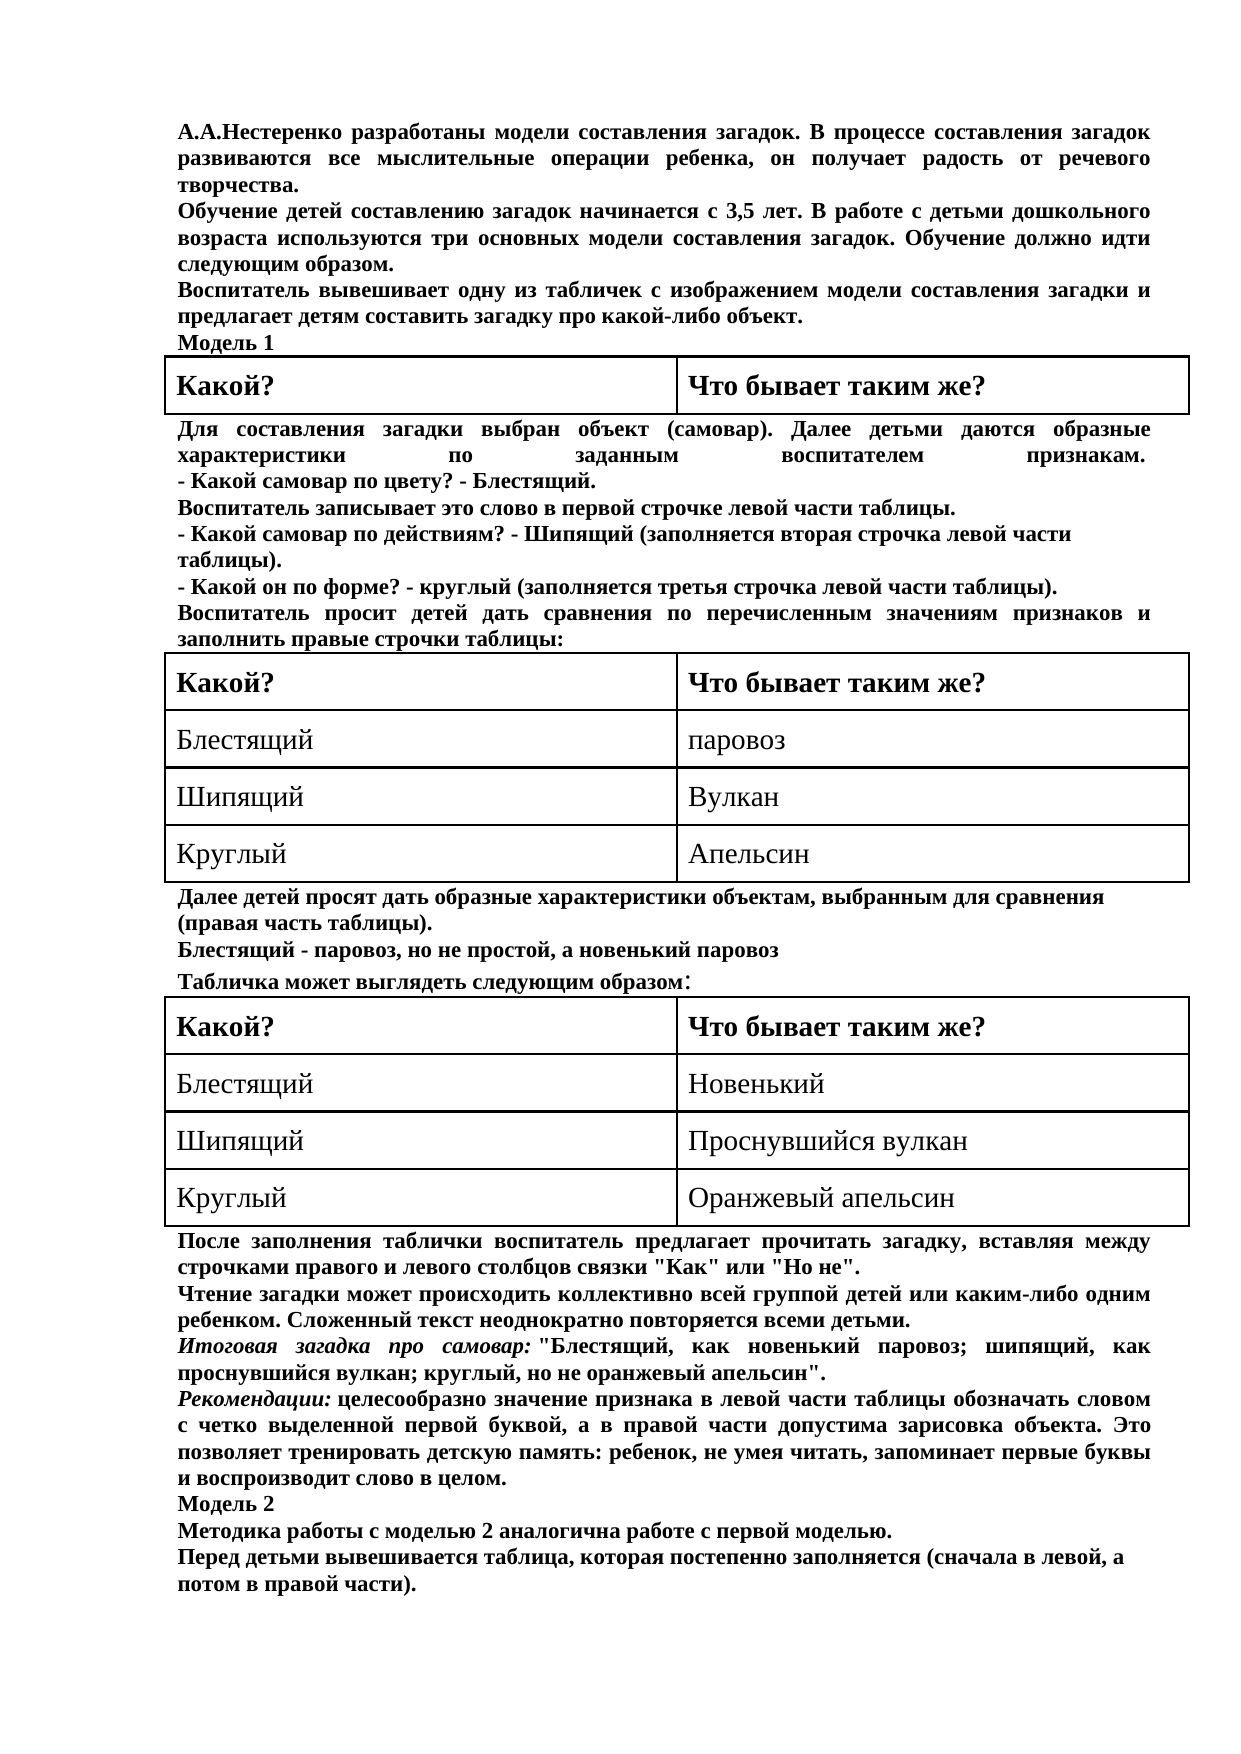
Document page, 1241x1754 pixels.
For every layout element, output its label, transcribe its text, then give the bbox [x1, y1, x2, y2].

table_cell Новенький [678, 1055, 1188, 1110]
text Методика работы с моделью 2 аналогична работе с первой моделью. [177, 1517, 1152, 1543]
text После заполнения таблички воспитатель предлагает прочитать загадку, вставляя между строчками правого и левого столбцов связки "Как" или "Но не". [177, 1227, 1152, 1280]
table_header Что бывает таким же? [678, 358, 1188, 413]
table_header Что бывает таким же? [678, 998, 1188, 1053]
text Для составления загадки выбран объект (самовар). Далее детьми даются образные характеристики по заданным воспитателем признакам. - Какой самовар по цвету? - Блестящий. [177, 415, 1152, 494]
text Воспитатель вывешивает одну из табличек с изображением модели составления загадки и предлагает детям составить загадку про какой-либо объект. [177, 276, 1152, 329]
table_cell Шипящий [166, 769, 676, 824]
table_header Какой? [166, 654, 676, 709]
table_cell Круглый [166, 1170, 676, 1225]
text Воспитатель просит детей дать сравнения по перечисленным значениям признаков и заполнить правые строчки таблицы: [177, 599, 1152, 652]
table_header Какой? [166, 998, 676, 1053]
table_header Что бывает таким же? [678, 654, 1188, 709]
text Модель 1 [177, 329, 1152, 355]
text А.А.Нестеренко разработаны модели составления загадок. В процессе составления загадок развиваются все мыслительные операции ребенка, он получает радость от речевого творчества. [177, 118, 1152, 197]
table_cell Шипящий [166, 1113, 676, 1168]
text Модель 2 [177, 1491, 1152, 1517]
table_cell Круглый [166, 826, 676, 881]
table_cell Вулкан [678, 769, 1188, 824]
table_header Какой? [166, 358, 676, 413]
text Блестящий - паровоз, но не простой, а новенький паровоз [177, 936, 1152, 962]
table_cell паровоз [678, 711, 1188, 766]
table_cell Проснувшийся вулкан [678, 1113, 1188, 1168]
text Перед детьми вывешивается таблица, которая постепенно заполняется (сначала в левой, а потом в правой части). [177, 1543, 1152, 1596]
text Далее детей просят дать образные характеристики объектам, выбранным для сравнения (правая часть таблицы). [177, 883, 1152, 936]
table_cell Апельсин [678, 826, 1188, 881]
text Итоговая загадка про самовар: "Блестящий, как новенький паровоз; шипящий, как проснувшийся вулкан; круглый, но не оранжевый апельсин". [177, 1332, 1152, 1385]
table_cell Блестящий [166, 711, 676, 766]
table_cell Блестящий [166, 1055, 676, 1110]
table_cell Оранжевый апельсин [678, 1170, 1188, 1225]
text Рекомендации: целесообразно значение признака в левой части таблицы обозначать словом с четко выделенной первой буквой, а в правой части допустима зарисовка объекта. Это позволяет тренировать детскую память: ребенок, не умея читать, запоминает первые буквы и воспроизводит слово в целом. [177, 1385, 1152, 1491]
text Обучение детей составлению загадок начинается с 3,5 лет. В работе с детьми дошкольного возраста используются три основных модели составления загадок. Обучение должно идти следующим образом. [177, 197, 1152, 276]
text Чтение загадки может происходить коллективно всей группой детей или каким-либо одним ребенком. Сложенный текст неоднократно повторяется всеми детьми. [177, 1280, 1152, 1332]
text Воспитатель записывает это слово в первой строчке левой части таблицы. - Какой самовар по действиям? - Шипящий (заполняется вторая строчка левой части таблицы). - Какой он по форме? - круглый (заполняется третья строчка левой части таблицы). [177, 494, 1152, 599]
text Табличка может выглядеть следующим образом: [177, 962, 1152, 996]
